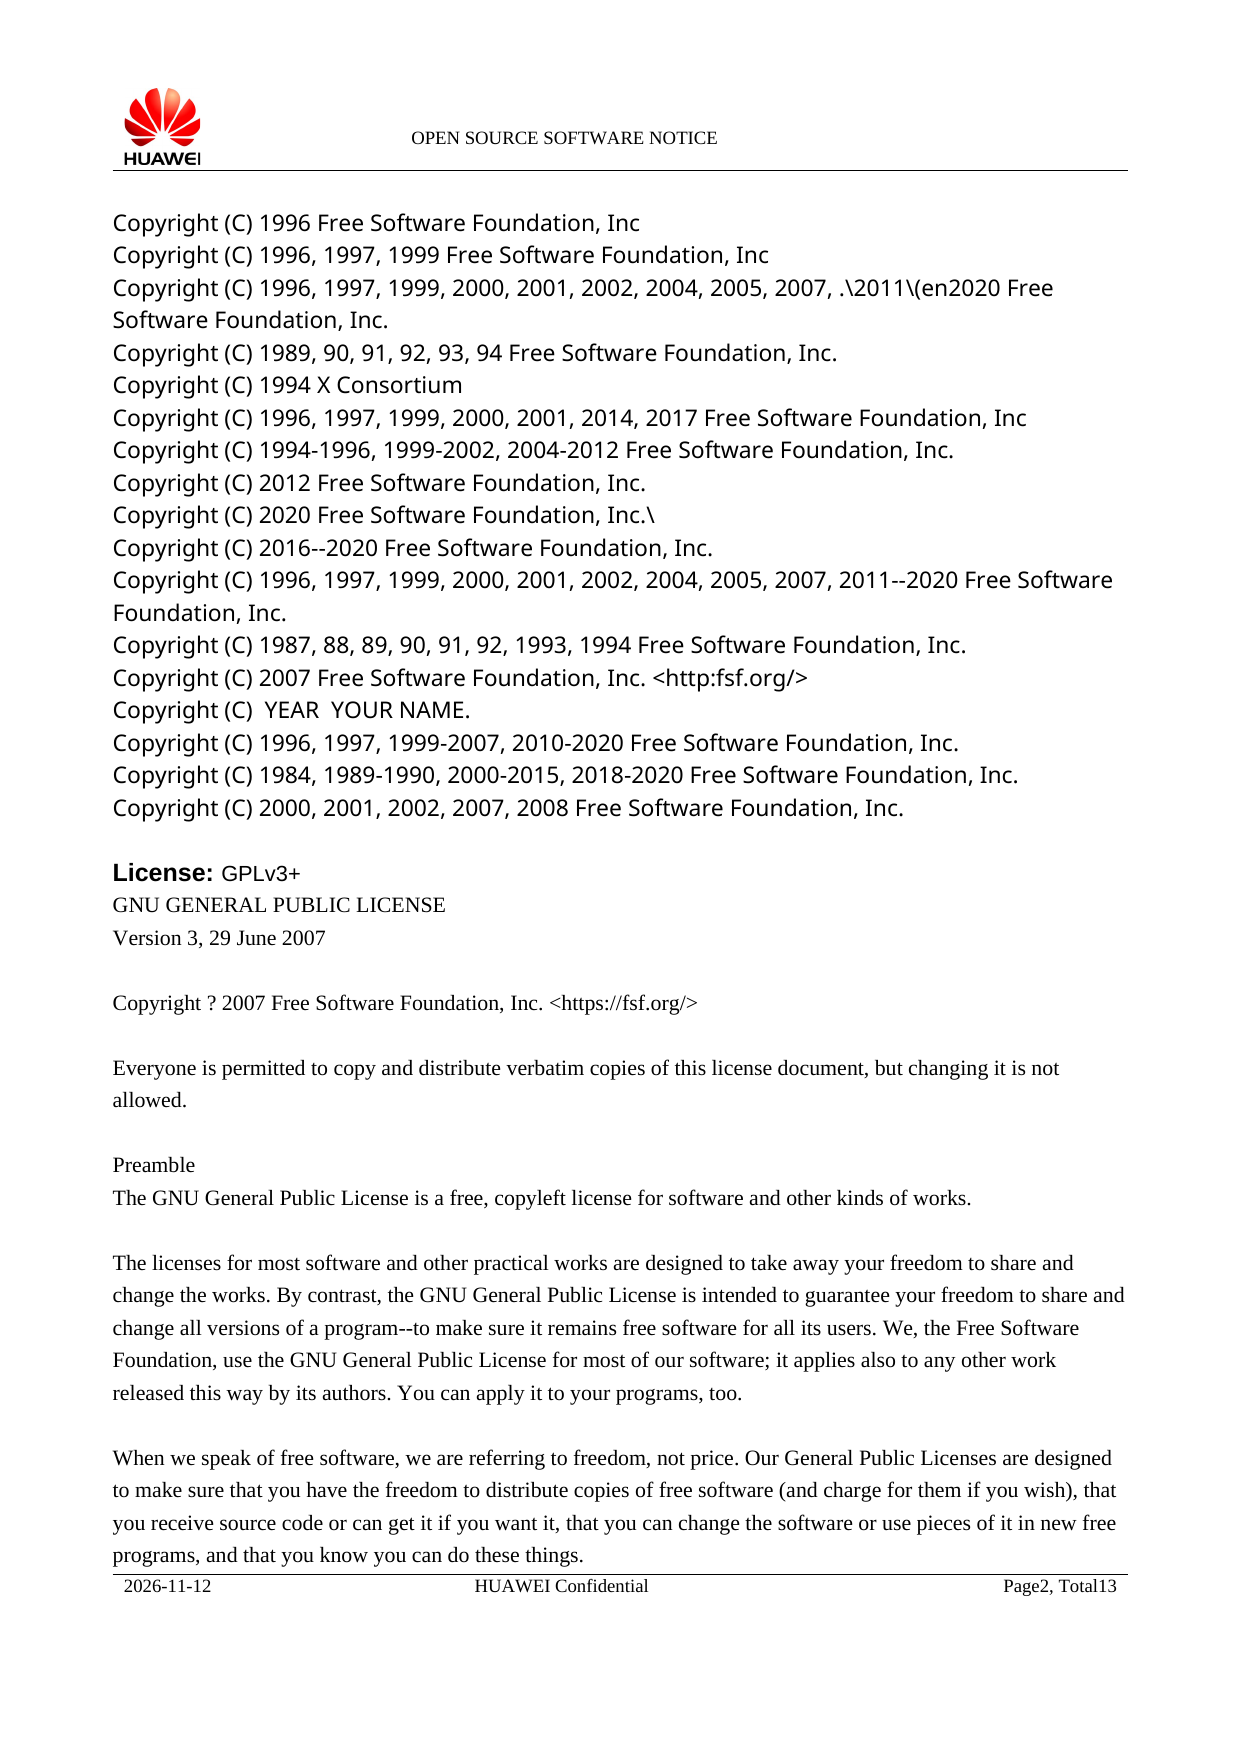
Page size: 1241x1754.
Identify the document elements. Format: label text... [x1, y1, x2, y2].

picture [124, 88, 201, 165]
text License: GPLv3+ [112, 856, 1128, 889]
